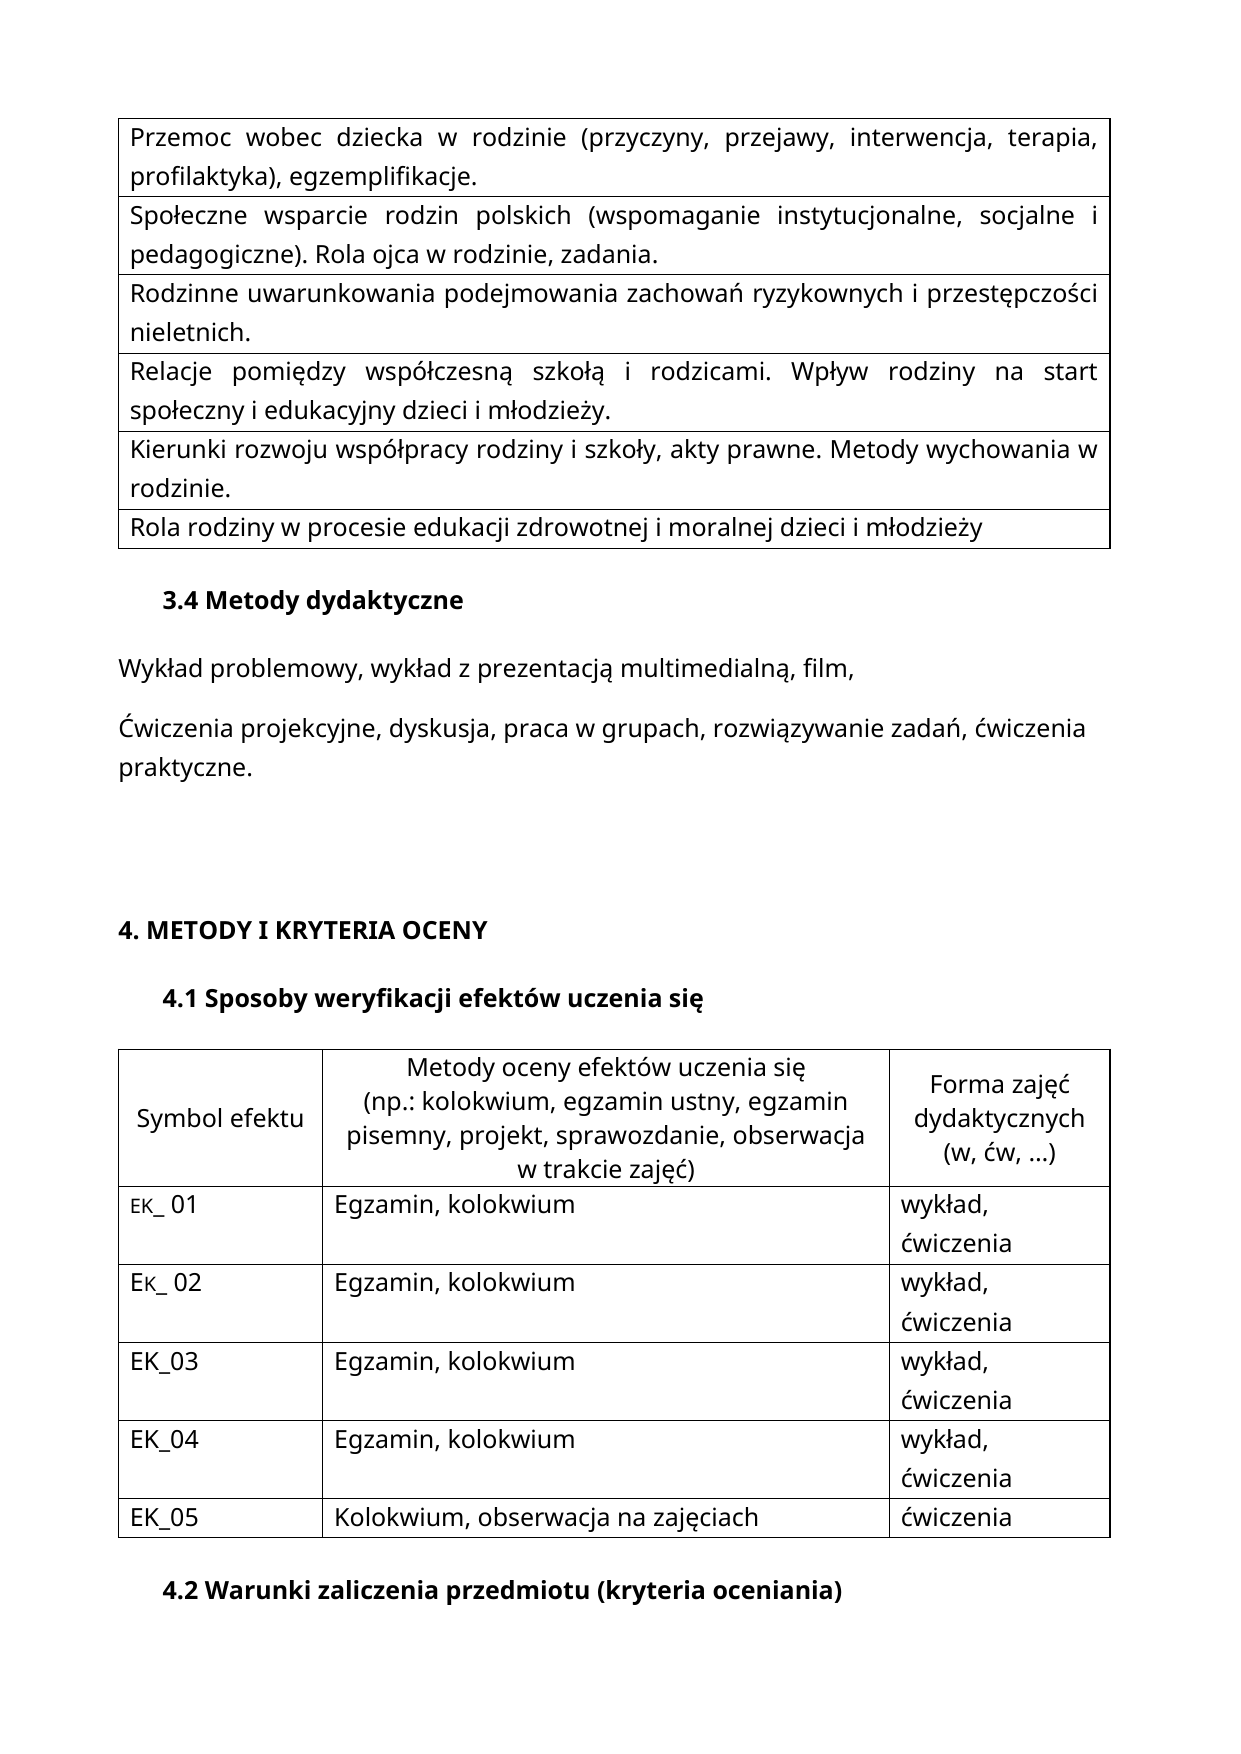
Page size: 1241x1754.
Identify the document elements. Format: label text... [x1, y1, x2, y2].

text 4.2 Warunki zaliczenia przedmiotu (kryteria oceniania) [162, 1572, 1122, 1606]
table_cell Kierunki rozwoju współpracy rodziny i szkoły, akty prawne. Metody wychowania w rodzinie. [119, 432, 1109, 509]
table_cell wykład, ćwiczenia [890, 1265, 1109, 1342]
table_cell Egzamin, kolokwium [323, 1265, 889, 1342]
table_cell Kolokwium, obserwacja na zajęciach [323, 1499, 889, 1537]
table_cell Egzamin, kolokwium [323, 1343, 889, 1420]
table_cell Egzamin, kolokwium [323, 1421, 889, 1498]
text 3.4 Metody dydaktyczne [162, 583, 1122, 617]
table_cell ćwiczenia [890, 1499, 1109, 1537]
table_cell Ek_ 02 [119, 1265, 322, 1342]
table_cell wykład, ćwiczenia [890, 1187, 1109, 1264]
table_cell EK_04 [119, 1421, 322, 1498]
table_cell Przemoc wobec dziecka w rodzinie (przyczyny, przejawy, interwencja, terapia, profilaktyka), egzemplifikacje. [119, 119, 1109, 196]
text 4.1 Sposoby weryfikacji efektów uczenia się [162, 980, 1122, 1014]
table_cell Rola rodziny w procesie edukacji zdrowotnej i moralnej dzieci i młodzieży [119, 510, 1109, 548]
table_cell EK_03 [119, 1343, 322, 1420]
text Wykład problemowy, wykład z prezentacją multimedialną, film, [118, 651, 1122, 685]
table_header Metody oceny efektów uczenia się (np.: kolokwium, egzamin ustny, egzamin pisemny, projekt, sprawozdanie, obserwacja w trakcie zajęć) [323, 1050, 889, 1186]
table_cell Relacje pomiędzy współczesną szkołą i rodzicami. Wpływ rodziny na start społeczny i edukacyjny dzieci i młodzieży. [119, 354, 1109, 431]
table_header Forma zajęć dydaktycznych (w, ćw, …) [890, 1050, 1109, 1186]
table_cell Egzamin, kolokwium [323, 1187, 889, 1264]
table_header Symbol efektu [119, 1050, 322, 1186]
table_cell wykład, ćwiczenia [890, 1421, 1109, 1498]
text Ćwiczenia projekcyjne, dyskusja, praca w grupach, rozwiązywanie zadań, ćwiczenia praktyczne. [118, 711, 1122, 784]
table_cell EK_05 [119, 1499, 322, 1537]
table_cell wykład, ćwiczenia [890, 1343, 1109, 1420]
table_cell Rodzinne uwarunkowania podejmowania zachowań ryzykownych i przestępczości nieletnich. [119, 275, 1109, 352]
table_cell Społeczne wsparcie rodzin polskich (wspomaganie instytucjonalne, socjalne i pedagogiczne). Rola ojca w rodzinie, zadania. [119, 197, 1109, 274]
text 4. METODY I KRYTERIA OCENY [118, 912, 1122, 946]
table_cell ek_ 01 [119, 1187, 322, 1264]
